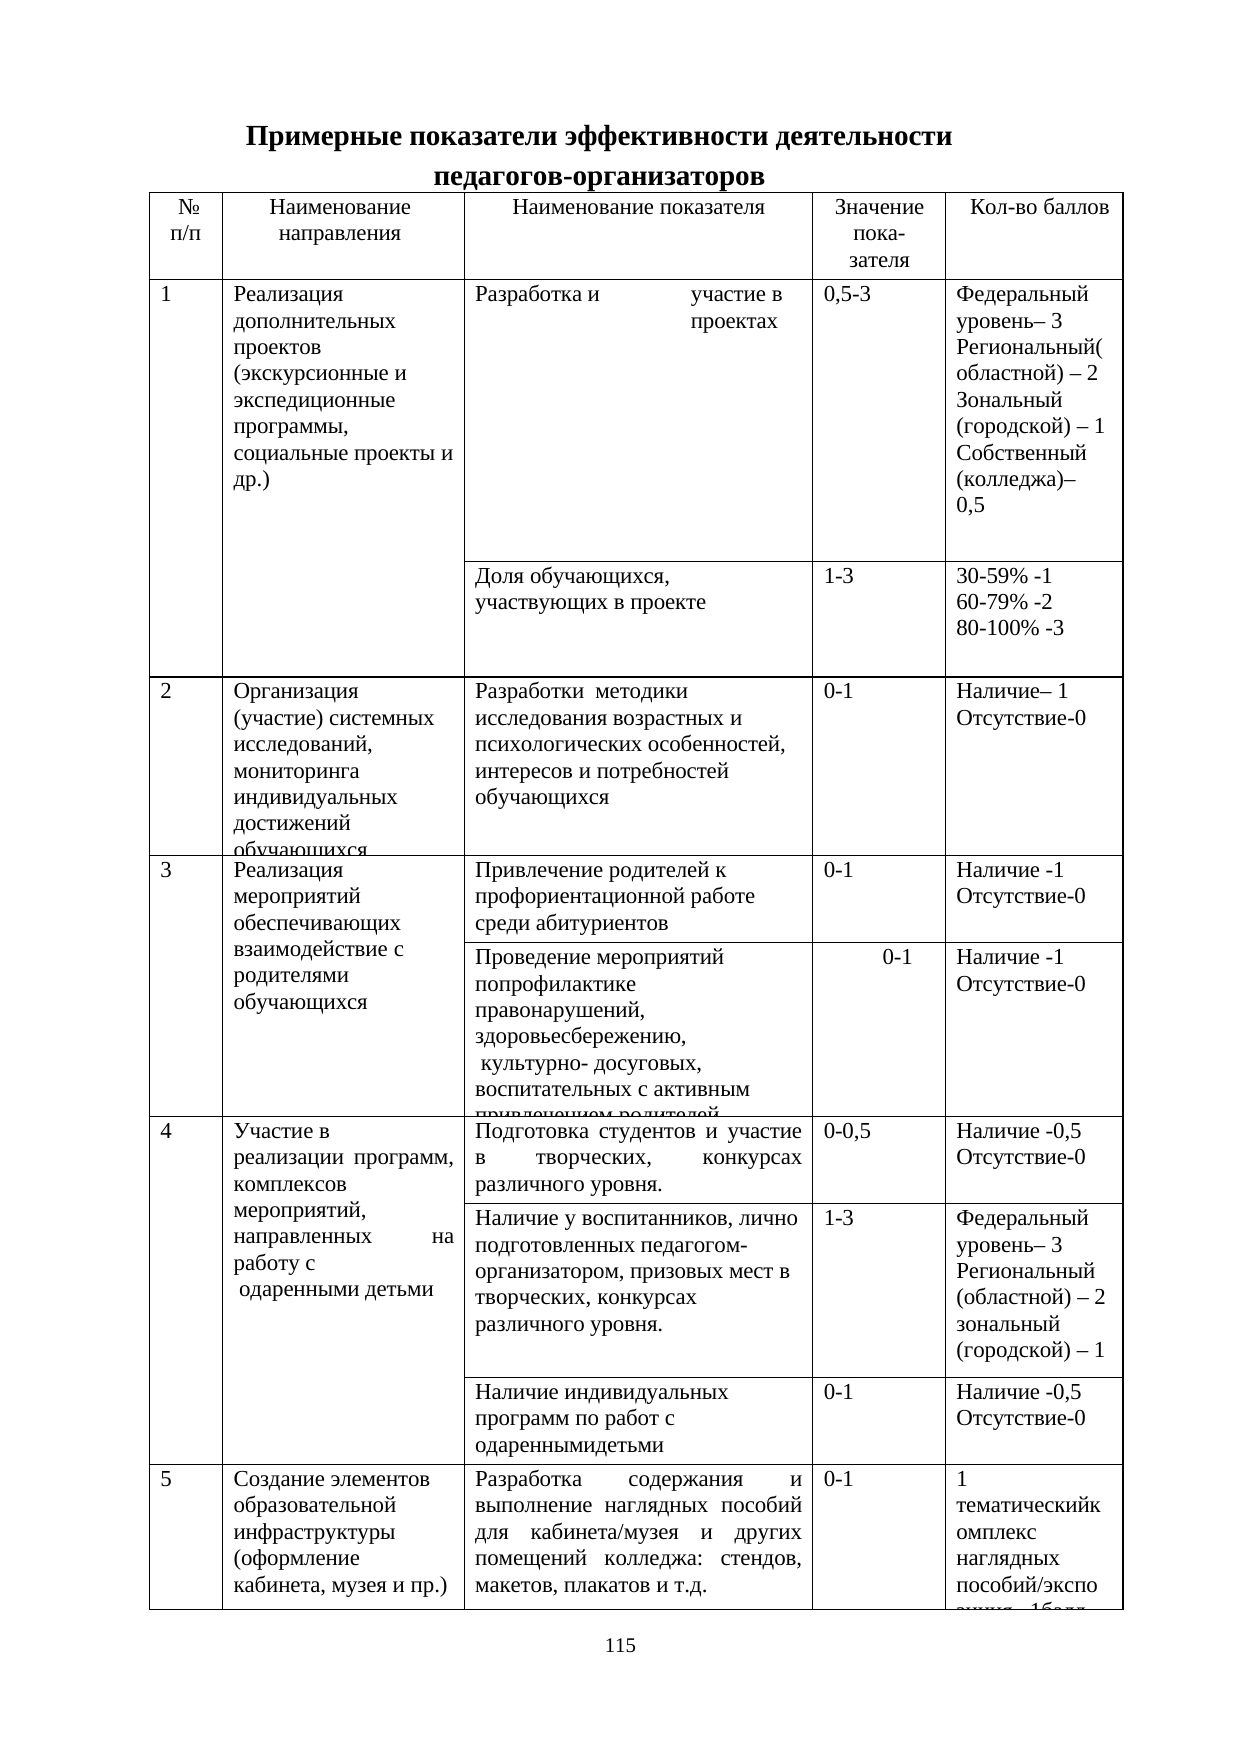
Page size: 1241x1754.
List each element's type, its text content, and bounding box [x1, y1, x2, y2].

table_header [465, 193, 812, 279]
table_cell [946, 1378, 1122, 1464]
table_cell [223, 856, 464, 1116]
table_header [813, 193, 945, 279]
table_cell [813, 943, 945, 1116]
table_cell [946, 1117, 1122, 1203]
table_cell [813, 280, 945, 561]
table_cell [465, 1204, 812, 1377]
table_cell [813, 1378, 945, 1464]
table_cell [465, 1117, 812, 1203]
text педагогов-организаторов [162, 158, 999, 192]
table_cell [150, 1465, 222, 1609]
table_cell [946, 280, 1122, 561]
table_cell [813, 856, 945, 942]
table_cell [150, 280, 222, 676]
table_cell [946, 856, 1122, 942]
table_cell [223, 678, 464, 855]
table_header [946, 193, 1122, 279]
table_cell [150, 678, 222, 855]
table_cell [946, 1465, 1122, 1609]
text Примерные показатели эффективности деятельности [162, 118, 999, 152]
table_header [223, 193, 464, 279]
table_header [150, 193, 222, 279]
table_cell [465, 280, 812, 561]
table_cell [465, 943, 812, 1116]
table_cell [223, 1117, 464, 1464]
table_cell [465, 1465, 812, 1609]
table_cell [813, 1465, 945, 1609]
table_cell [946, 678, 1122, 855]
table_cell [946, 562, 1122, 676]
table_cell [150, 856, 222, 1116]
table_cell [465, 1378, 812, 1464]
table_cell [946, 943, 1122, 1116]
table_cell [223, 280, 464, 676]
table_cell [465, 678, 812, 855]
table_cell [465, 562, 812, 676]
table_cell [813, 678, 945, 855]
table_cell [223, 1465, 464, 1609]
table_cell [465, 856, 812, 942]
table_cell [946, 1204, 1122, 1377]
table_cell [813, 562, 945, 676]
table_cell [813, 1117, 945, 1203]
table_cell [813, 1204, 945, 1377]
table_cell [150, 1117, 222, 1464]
